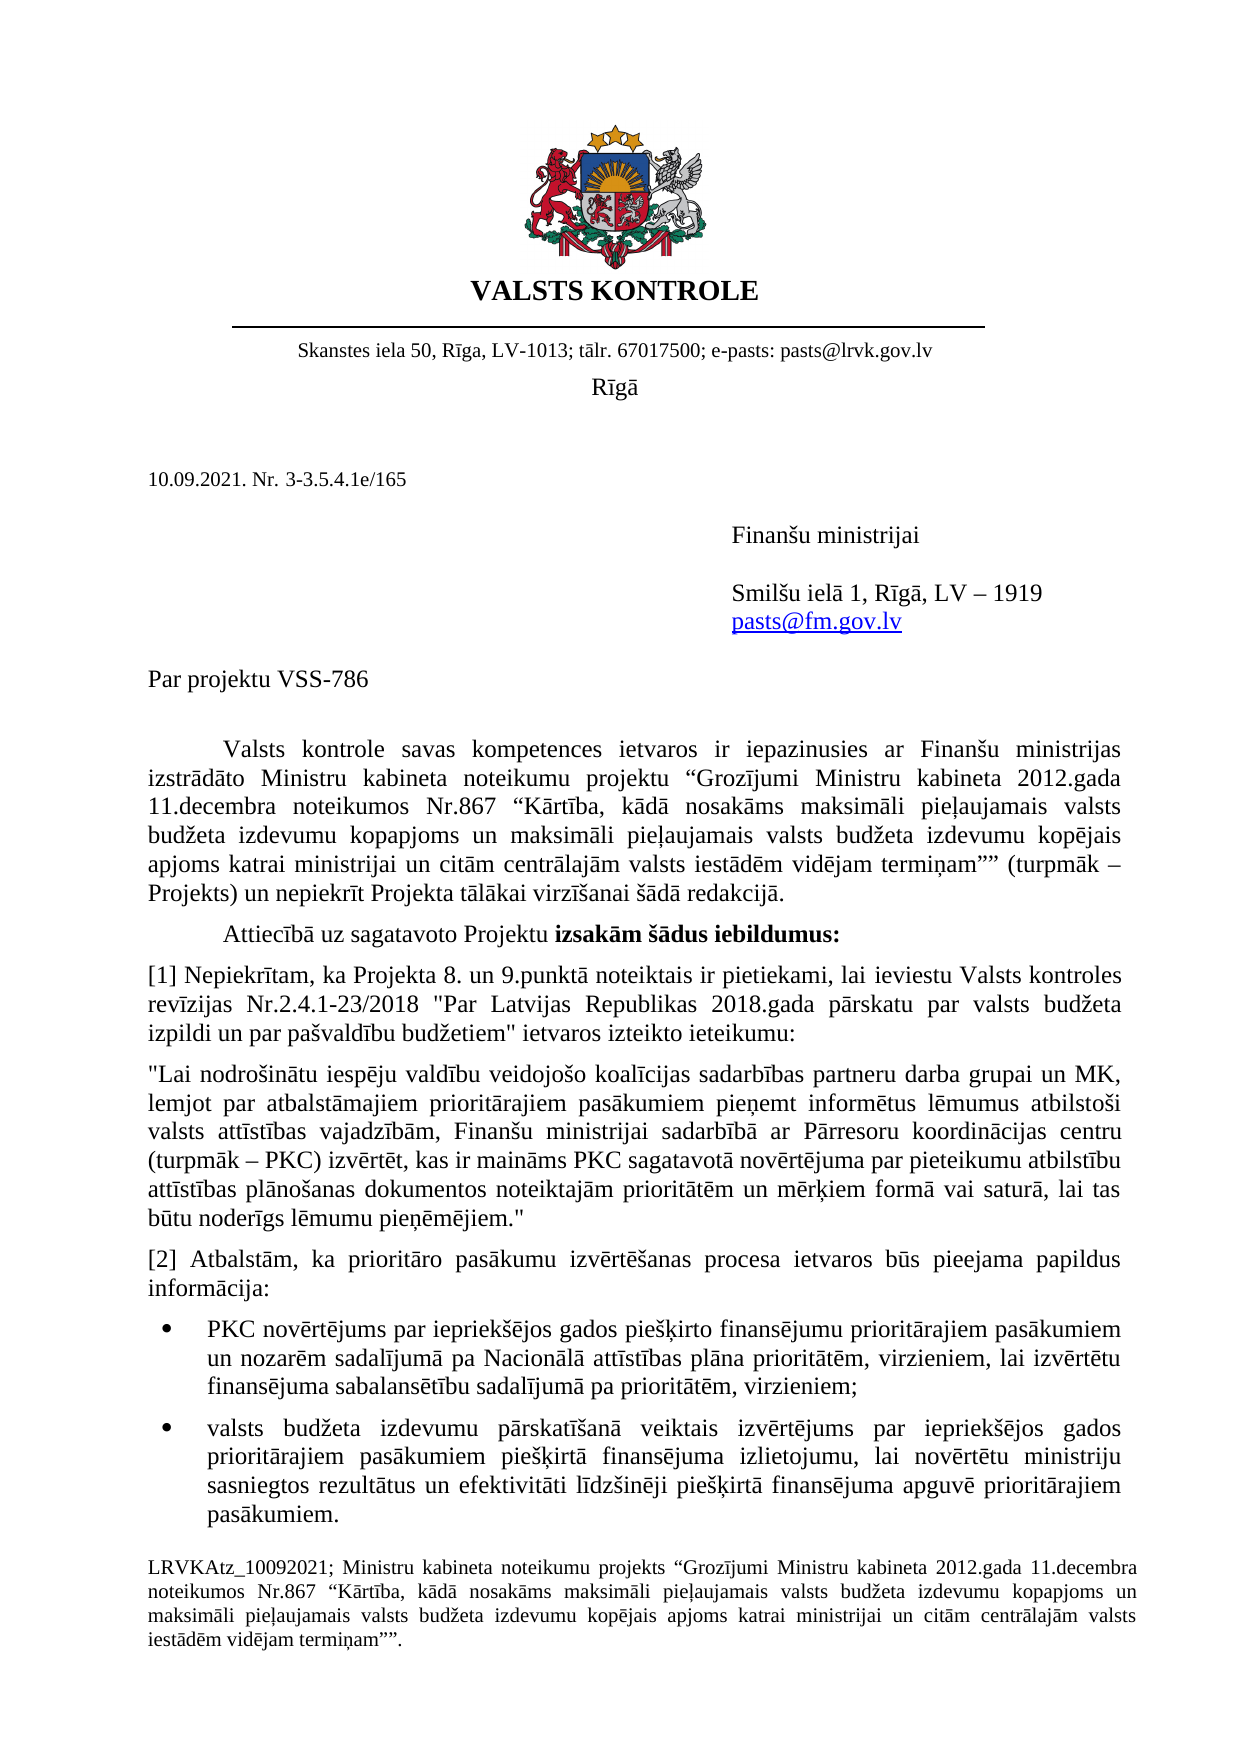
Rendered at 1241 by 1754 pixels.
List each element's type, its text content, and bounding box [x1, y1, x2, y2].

list valsts budžeta izdevumu pārskatīšanā veiktais izvērtējums par iepriekšējos gados prioritārajiem pasākumiem piešķirtā finansējuma izlietojumu, lai novērtētu ministriju sasniegtos rezultātus un efektivitāti līdzšinēji piešķirtā finansējuma apguvē prioritārajiem pasākumiem. [162, 1413, 1122, 1528]
table_header Finanšu ministrijai Smilšu ielā 1, Rīgā, LV – 1919 pasts@fm.gov.lv [720, 520, 1115, 664]
picture [520, 120, 710, 274]
text 10.09.2021. Nr. 3-3.5.4.1e/165 [148, 467, 1122, 491]
text [1] Nepiekrītam, ka Projekta 8. un 9.punktā noteiktais ir pietiekami, lai ieviestu Valsts kontroles revīzijas Nr.2.4.1-23/2018 "Par Latvijas Republikas 2018.gada pārskatu par valsts budžeta izpildi un par pašvaldību budžetiem" ietvaros izteikto ieteikumu: [148, 960, 1122, 1046]
text Par projektu VSS-786 [148, 664, 1122, 693]
list PKC novērtējums par iepriekšējos gados piešķirto finansējumu prioritārajiem pasākumiem un nozarēm sadalījumā pa Nacionālā attīstības plāna prioritātēm, virzieniem, lai izvērtētu finansējuma sabalansētību sadalījumā pa prioritātēm, virzieniem; [162, 1314, 1122, 1400]
text "Lai nodrošinātu iespēju valdību veidojošo koalīcijas sadarbības partneru darba grupai un MK, lemjot par atbalstāmajiem prioritārajiem pasākumiem pieņemt informētus lēmumus atbilstoši valsts attīstības vajadzībām, Finanšu ministrijai sadarbībā ar Pārresoru koordinācijas centru (turpmāk – PKC) izvērtēt, kas ir maināms PKC sagatavotā novērtējuma par pieteikumu atbilstību attīstības plānošanas dokumentos noteiktajām prioritātēm un mērķiem formā vai saturā, lai tas būtu noderīgs lēmumu pieņēmējiem." [148, 1059, 1122, 1231]
text Attiecībā uz sagatavoto Projektu izsakām šādus iebildumus: [148, 919, 1122, 948]
text [2] Atbalstām, ka prioritāro pasākumu izvērtēšanas procesa ietvaros būs pieejama papildus informācija: [148, 1244, 1122, 1301]
text Valsts kontrole savas kompetences ietvaros ir iepazinusies ar Finanšu ministrijas izstrādāto Ministru kabineta noteikumu projektu “Grozījumi Ministru kabineta 2012.gada 11.decembra noteikumos Nr.867 “Kārtība, kādā nosakāms maksimāli pieļaujamais valsts budžeta izdevumu kopapjoms un maksimāli pieļaujamais valsts budžeta izdevumu kopējais apjoms katrai ministrijai un citām centrālajām valsts iestādēm vidējam termiņam”” (turpmāk – Projekts) un nepiekrīt Projekta tālākai virzīšanai šādā redakcijā. [148, 734, 1122, 906]
